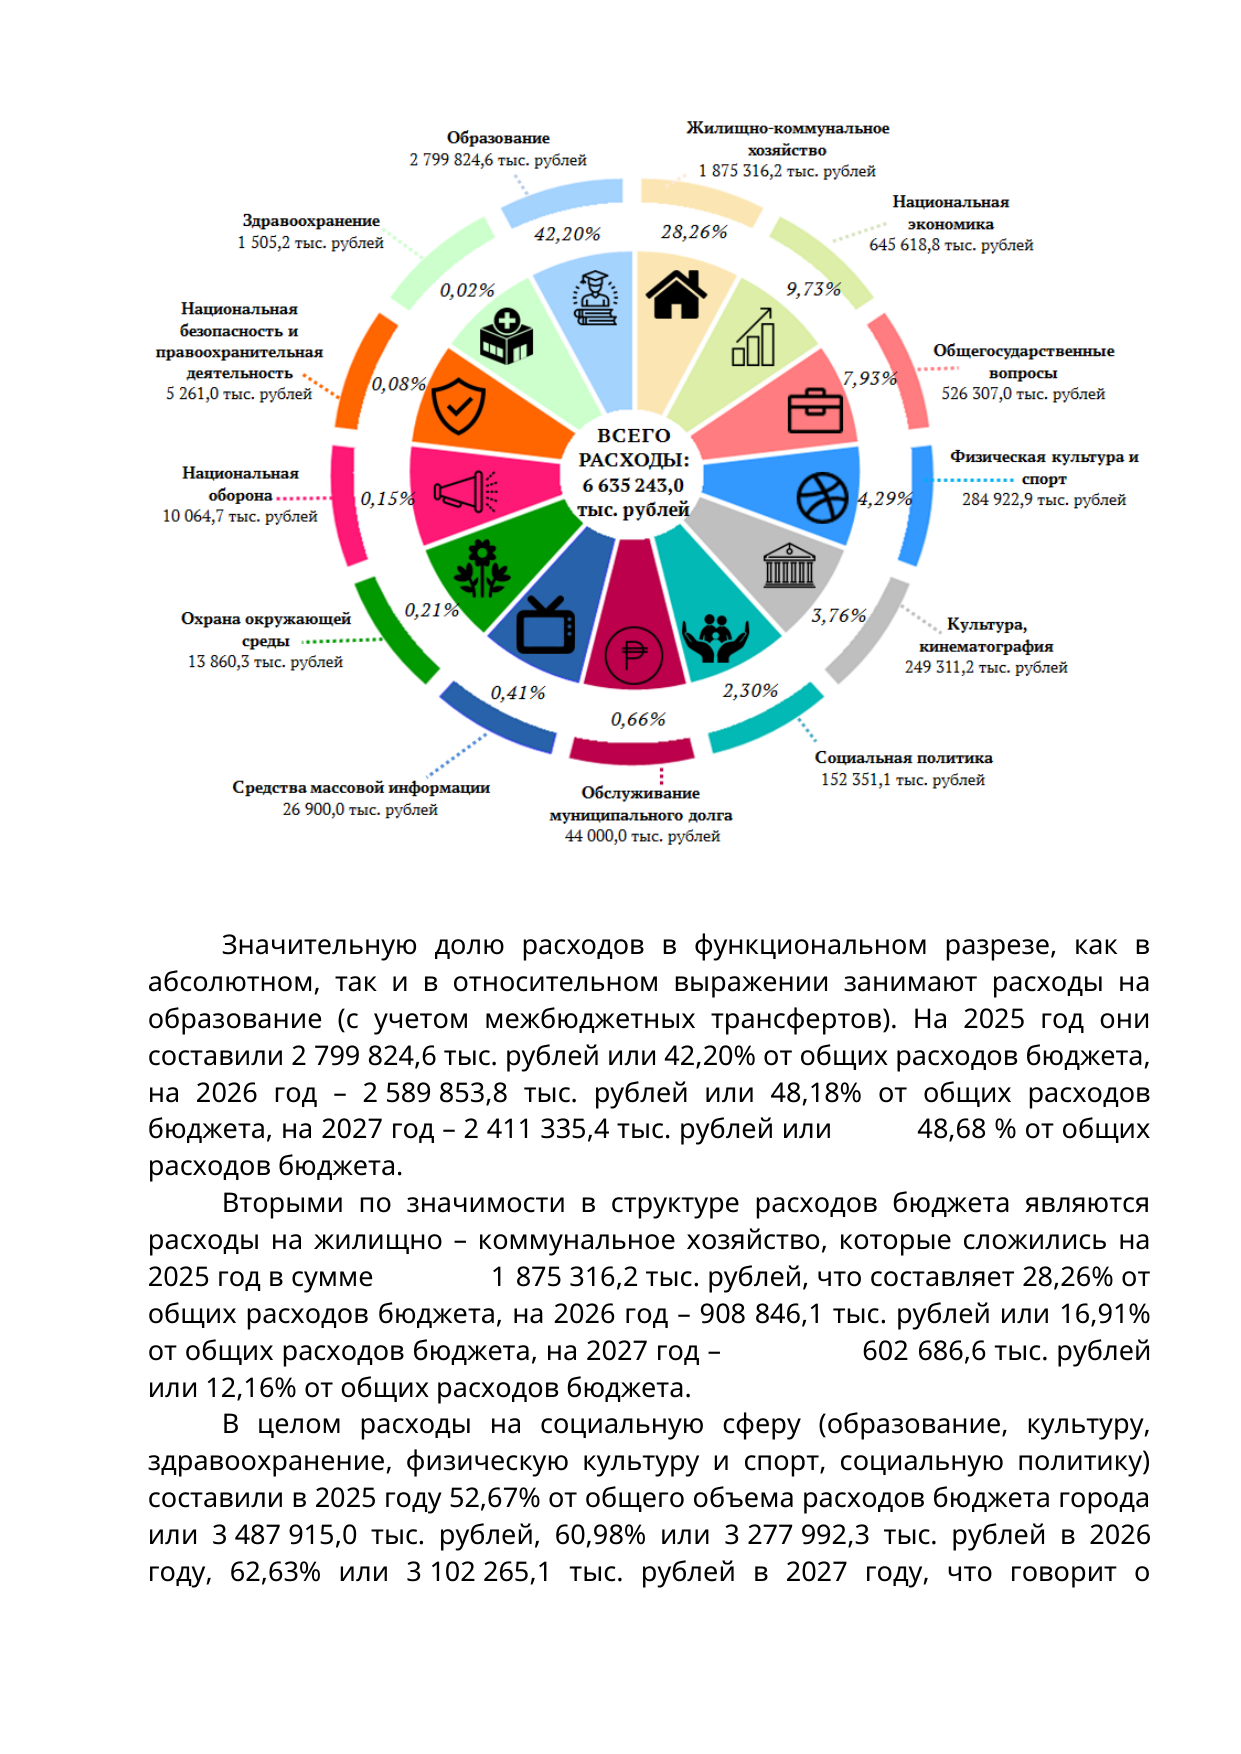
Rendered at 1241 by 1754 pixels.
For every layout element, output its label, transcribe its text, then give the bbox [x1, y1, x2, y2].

picture [147, 118, 1152, 858]
text Вторыми по значимости в структуре расходов бюджета являются расходы на жилищно – коммунальное хозяйство, которые сложились на 2025 год в сумме 1 875 316,2 тыс. рублей, что составляет 28,26% от общих расходов бюджета, на 2026 год – 908 846,1 тыс. рублей или 16,91% от общих расходов бюджета, на 2027 год – 602 686,6 тыс. рублей или 12,16% от общих расходов бюджета. [148, 1184, 1152, 1405]
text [148, 1405, 1152, 1589]
text Значительную долю расходов в функциональном разрезе, как в абсолютном, так и в относительном выражении занимают расходы на образование (с учетом межбюджетных трансфертов). На 2025 год они составили 2 799 824,6 тыс. рублей или 42,20% от общих расходов бюджета, на 2026 год – 2 589 853,8 тыс. рублей или 48,18% от общих расходов бюджета, на 2027 год – 2 411 335,4 тыс. рублей или 48,68 % от общих расходов бюджета. [148, 926, 1152, 1184]
